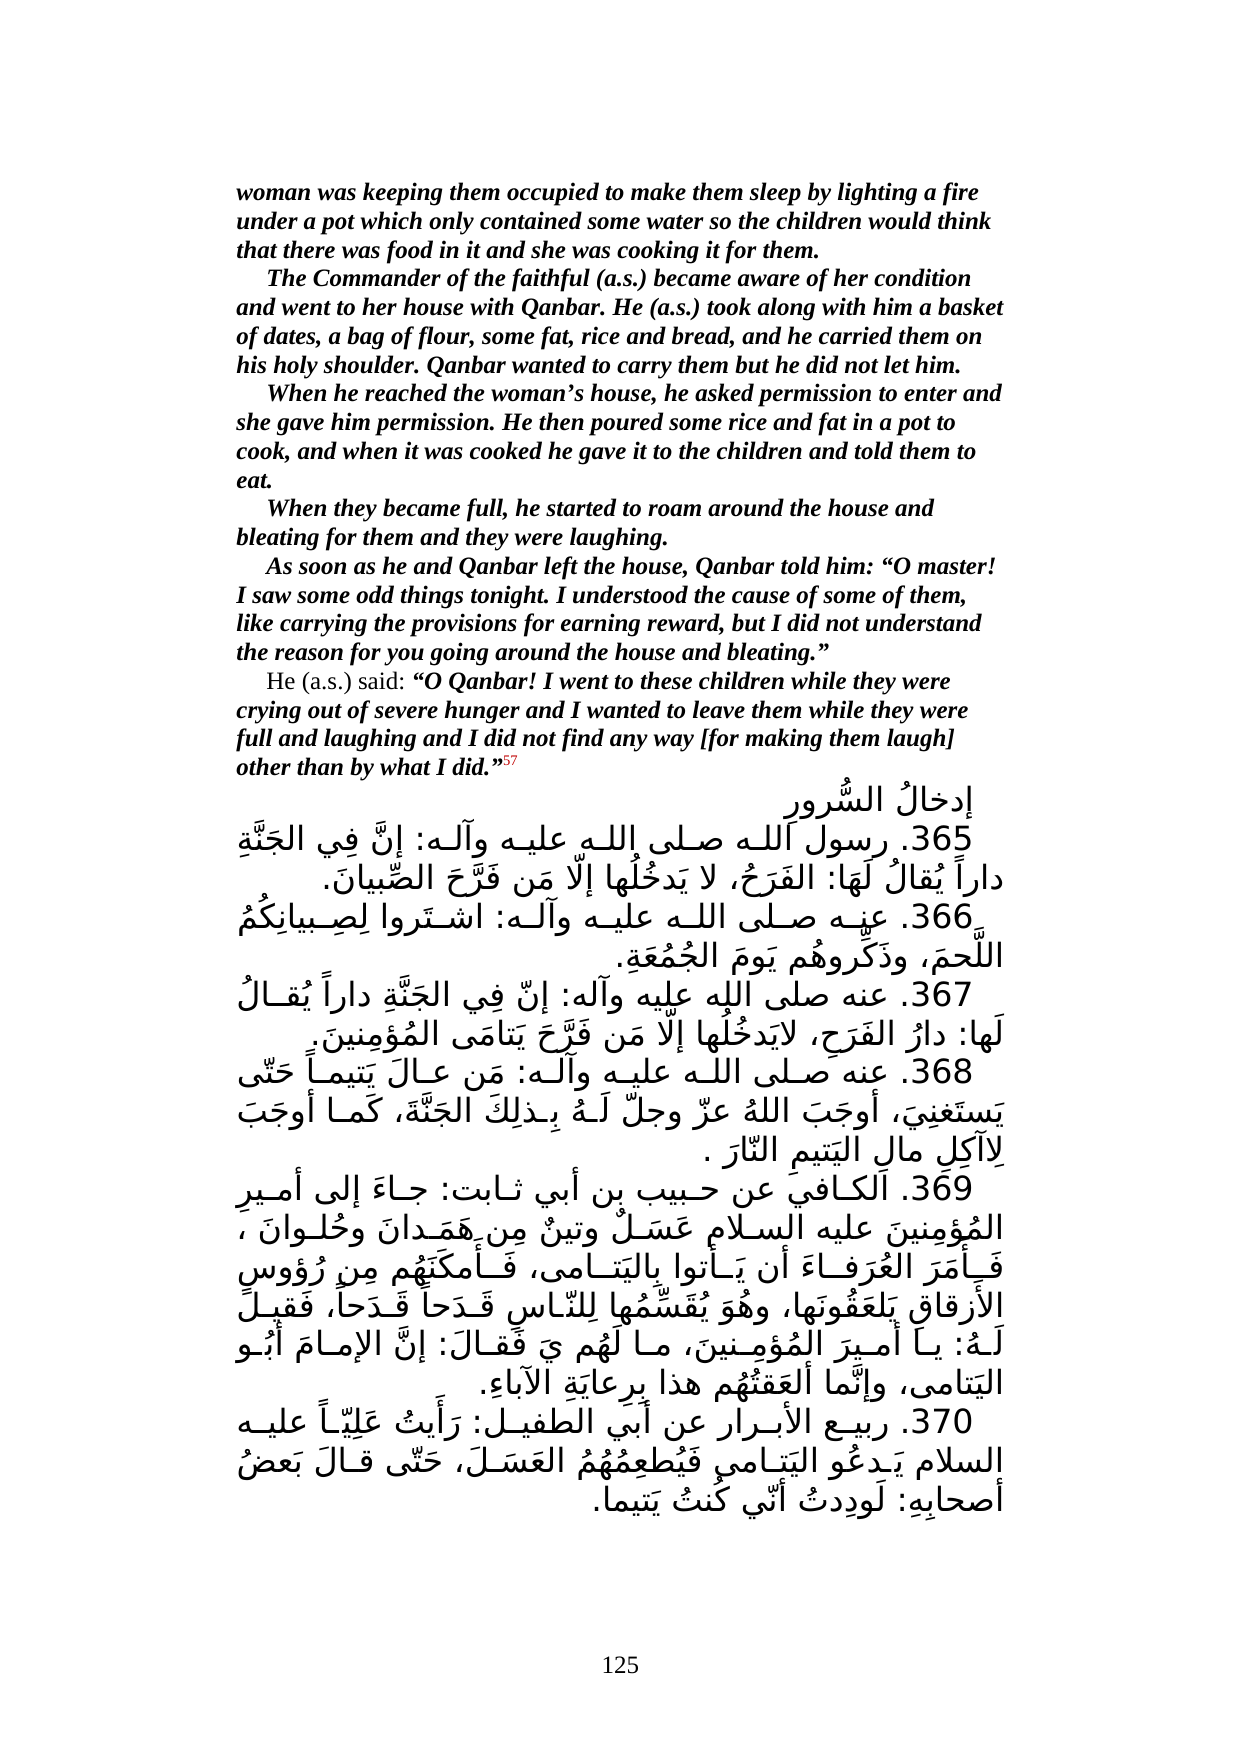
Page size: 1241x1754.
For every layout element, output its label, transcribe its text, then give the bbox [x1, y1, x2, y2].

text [236, 177, 1004, 263]
text He (a.s.) said: “O Qanbar! I went to these children while they were crying out of severe hunger and I wanted to leave them while they were full and laughing and I did not find any way [for making them laugh] other than by what I did.”57 [236, 666, 1004, 781]
text 370. ربيع الأبرار عن أبي الطفيل: رَأَيتُ عَلِيّاً عليه السلام يَدعُو اليَتامى فَيُطعِمُهُمُ العَسَلَ، حَتّى قالَ بَعضُ أصحابِهِ: لَودِدتُ أنّي كُنتُ يَتيما. [236, 1403, 1004, 1519]
text When he reached the woman’s house, he asked permission to enter and she gave him permission. He then poured some rice and fat in a pot to cook, and when it was cooked he gave it to the children and told them to eat. [236, 378, 1004, 493]
text 367. عنه صلى الله عليه وآله: إنّ فِي الجَنَّةِ داراً يُقالُ لَها: دارُ الفَرَحِ، لايَدخُلُها إلّا مَن فَرَّحَ يَتامَى المُؤمِنينَ. [236, 975, 1004, 1053]
text 365. رسول الله صلى الله عليه وآله: إنَّ فِي الجَنَّةِ داراً يُقالُ لَهَا: الفَرَحُ، لا يَدخُلُها إلّا مَن فَرَّحَ الصِّبيانَ. [236, 820, 1004, 897]
text 369. الكافي عن حبيب بن أبي ثابت: جاءَ إلى أميرِ المُؤمِنينَ عليه السلام عَسَلٌ وتينٌ مِن هَمَدانَ وحُلوانَ‏ ، فَأَمَرَ العُرَفاءَ أن يَأتوا بِاليَتامى، فَأَمكَنَهُم مِن رُؤوسِ الأَزقاقِ‏ يَلعَقُونَها، وهُوَ يُقَسِّمُها لِلنّاسِ قَدَحاً قَدَحاً، فَقيلَ لَهُ: يا أميرَ المُؤمِنينَ، ما لَهُم يَ فَقالَ: إنَّ الإمامَ أبُو اليَتامى، وإنَّما ألعَقتُهُم هذا بِرِعايَةِ الآباءِ. [236, 1169, 1004, 1403]
text The Commander of the faithful (a.s.) became aware of her condition and went to her house with Qanbar. He (a.s.) took along with him a basket of dates, a bag of flour, some fat, rice and bread, and he carried them on his holy shoulder. Qanbar wanted to carry them but he did not let him. [236, 263, 1004, 378]
text When they became full, he started to roam around the house and bleating for them and they were laughing. [236, 493, 1004, 551]
text 366. عنه صلى الله عليه وآله: اشتَروا لِصِبيانِكُمُ اللَّحمَ، وذَكِّروهُم يَومَ الجُمُعَةِ. [236, 897, 1004, 975]
text إدخالُ السُّرورِ [236, 781, 1004, 820]
text 368. عنه صلى الله عليه وآله: مَن عالَ يَتيماً حَتّى يَستَغنِيَ، أوجَبَ اللهُ عزّ وجلّ لَهُ بِذلِكَ الجَنَّةَ، كَما أوجَبَ لِاآكِلِ مالِ اليَتيمِ النّارَ . [236, 1053, 1004, 1169]
text As soon as he and Qanbar left the house, Qanbar told him: “O master! I saw some odd things tonight. I understood the cause of some of them, like carrying the provisions for earning reward, but I did not understand the reason for you going around the house and bleating.” [236, 551, 1004, 666]
